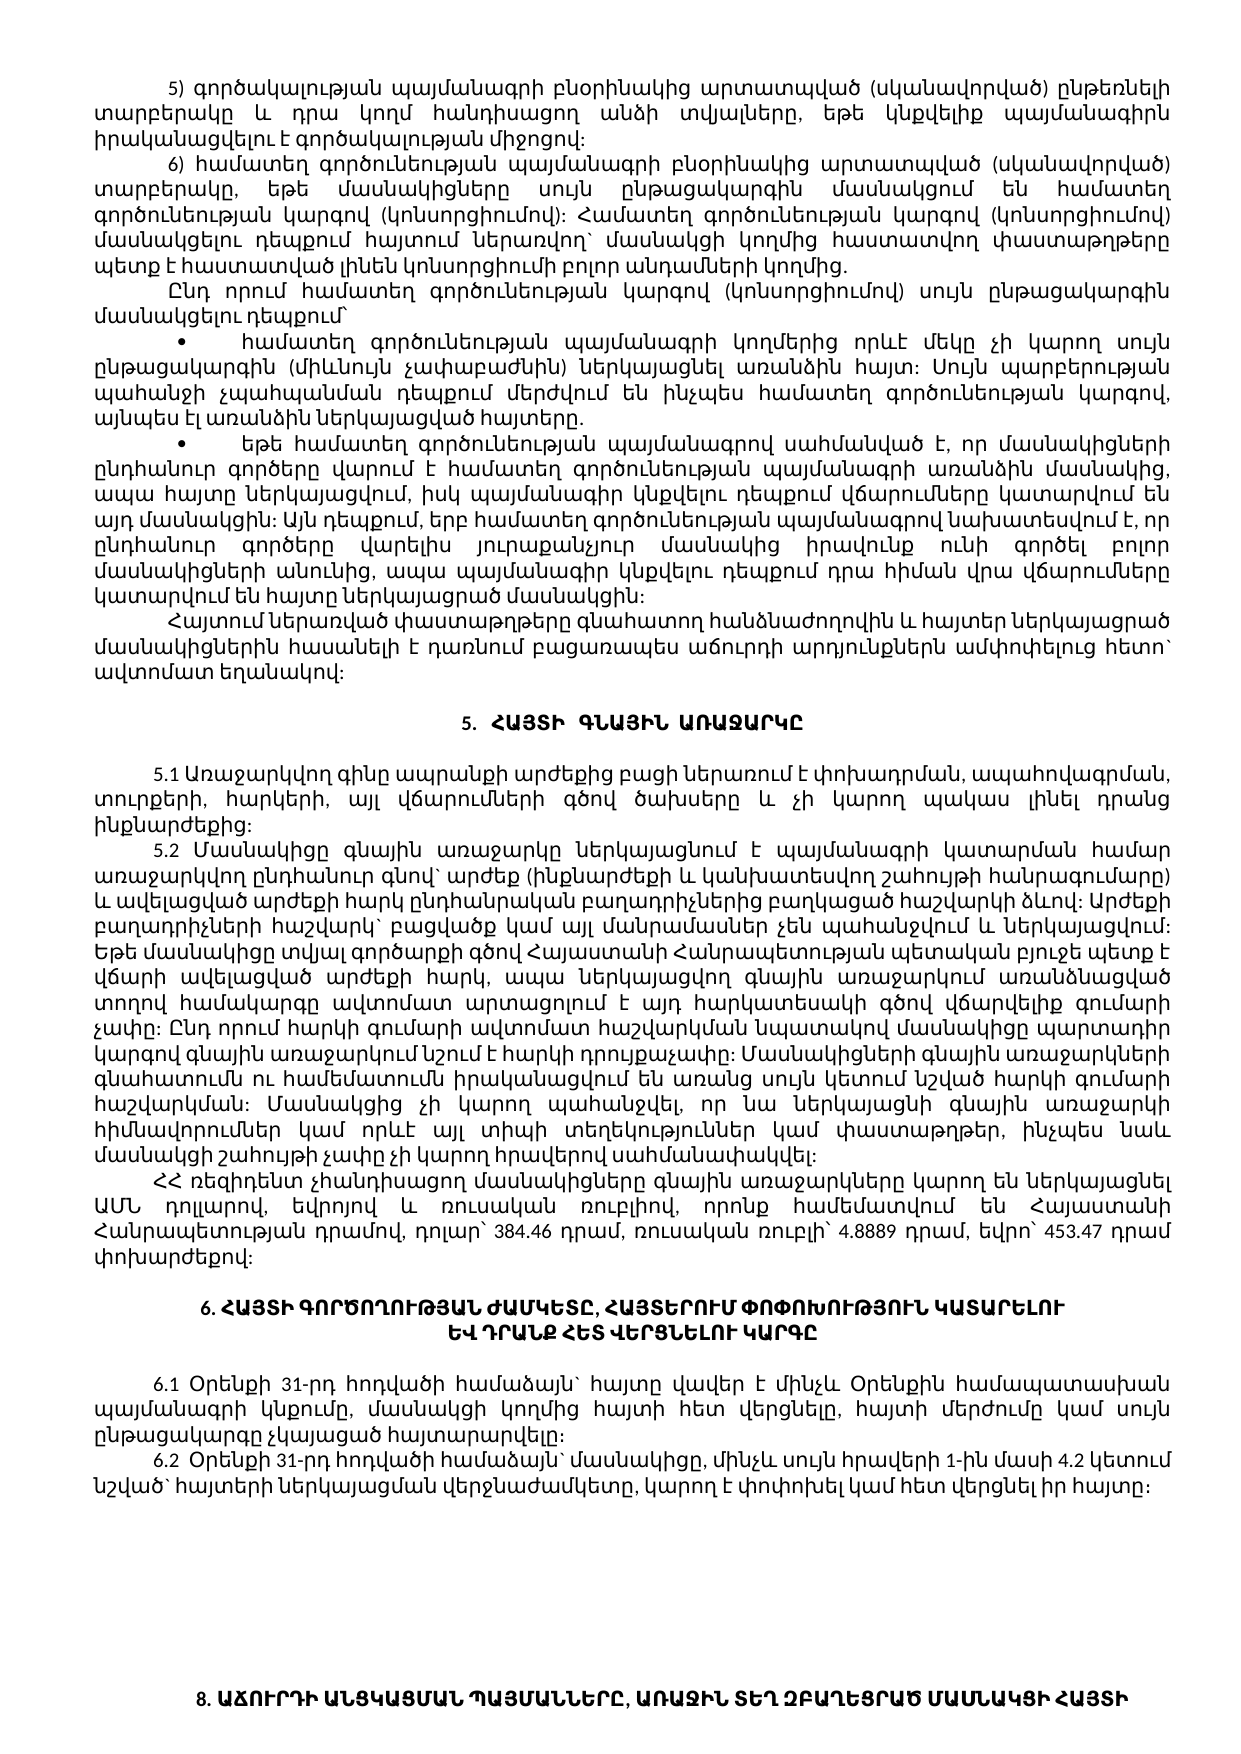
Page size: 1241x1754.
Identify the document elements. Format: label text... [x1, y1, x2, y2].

text ԵՎ ԴՐԱՆՔ ՀԵՏ ՎԵՐՑՆԵԼՈՒ ԿԱՐԳԸ [94, 1320, 1171, 1346]
list համատեղ գործունեության պայմանագրի կողմերից որևէ մեկը չի կարող սույն ընթացակարգին (միևնույն չափաբաժնին) ներկայացնել առանձին հայտ: Սույն պարբերության պահանջի չպահպանման դեպքում մերժվում են ինչպես համատեղ գործունեության կարգով, այնպես էլ առանձին ներկայացված հայտերը. [94, 329, 1171, 431]
text 5. ՀԱՅՏԻ ԳՆԱՅԻՆ ԱՌԱՋԱՐԿԸ [94, 710, 1171, 736]
text Ընդ որում համատեղ գործունեության կարգով (կոնսորցիումով) սույն ընթացակարգին մասնակցելու դեպքում՝ [94, 278, 1171, 329]
text 6) համատեղ գործունեության պայմանագրի բնօրինակից արտատպված (սկանավորված) տարբերակը, եթե մասնակիցները սույն ընթացակարգին մասնակցում են համատեղ գործունեության կարգով (կոնսորցիումով): Համատեղ գործունեության կարգով (կոնսորցիումով) մասնակցելու դեպքում հայտում ներառվող` մասնակցի կողմից հաստատվող փաստաթղթերը պետք է հաստատված լինեն կոնսորցիումի բոլոր անդամների կողմից. [94, 151, 1171, 278]
text Հայտում ներառված փաստաթղթերը գնահատող հանձնաժողովին և հայտեր ներկայացրած մասնակիցներին հասանելի է դառնում բացառապես աճուրդի արդյունքներն ամփոփելուց հետո` ավտոմատ եղանակով: [94, 609, 1171, 685]
text 5.2 Մասնակիցը գնային առաջարկը ներկայացնում է պայմանագրի կատարման համար առաջարկվող ընդհանուր գնով` արժեք (ինքնարժեքի և կանխատեսվող շահույթի հանրագումարը) և ավելացված արժեքի հարկ ընդհանրական բաղադրիչներից բաղկացած հաշվարկի ձևով: Արժեքի բաղադրիչների հաշվարկ` բացվածք կամ այլ մանրամասներ չեն պահանջվում և ներկայացվում: Եթե մասնակիցը տվյալ գործարքի գծով Հայաստանի Հանրապետության պետական բյուջե պետք է վճարի ավելացված արժեքի հարկ, ապա ներկայացվող գնային առաջարկում առանձնացված տողով համակարգը ավտոմատ արտացոլում է այդ հարկատեսակի գծով վճարվելիք գումարի չափը: Ընդ որում հարկի գումարի ավտոմատ հաշվարկման նպատակով մասնակիցը պարտադիր կարգով գնային առաջարկում նշում է հարկի դրույքաչափը: Մասնակիցների գնային առաջարկների գնահատումն ու համեմատումն իրականացվում են առանց սույն կետում նշված հարկի գումարի հաշվարկման: Մասնակցից չի կարող պահանջվել, որ նա ներկայացնի գնային առաջարկի հիմնավորումներ կամ որևէ այլ տիպի տեղեկություններ կամ փաստաթղթեր, ինչպես նաև մասնակցի շահույթի չափը չի կարող հրավերով սահմանափակվել: [94, 837, 1171, 1168]
list եթե համատեղ գործունեության պայմանագրով սահմանված է, որ մասնակիցների ընդհանուր գործերը վարում է համատեղ գործունեության պայմանագրի առանձին մասնակից, ապա հայտը ներկայացվում, իսկ պայմանագիր կնքվելու դեպքում վճարումները կատարվում են այդ մասնակցին: Այն դեպքում, երբ համատեղ գործունեության պայմանագրով նախատեսվում է, որ ընդհանուր գործերը վարելիս յուրաքանչյուր մասնակից իրավունք ունի գործել բոլոր մասնակիցների անունից, ապա պայմանագիր կնքվելու դեպքում դրա հիման վրա վճարումները կատարվում են հայտը ներկայացրած մասնակցին: [94, 431, 1171, 609]
text 8. ԱՃՈՒՐԴԻ ԱՆՑԿԱՑՄԱՆ ՊԱՅՄԱՆՆԵՐԸ, ԱՌԱՋԻՆ ՏԵՂ ԶԲԱՂԵՑՐԱԾ ՄԱՍՆԱԿՑԻ ՀԱՅՏԻ [94, 1686, 1171, 1712]
text 6.1 Օրենքի 31-րդ հոդվածի համաձայն` հայտը վավեր է մինչև Օրենքին համապատասխան պայմանագրի կնքումը, մասնակցի կողմից հայտի հետ վերցնելը, հայտի մերժումը կամ սույն ընթացակարգը չկայացած հայտարարվելը։ [94, 1371, 1171, 1447]
text 5) գործակալության պայմանագրի բնօրինակից արտատպված (սկանավորված) ընթեռնելի տարբերակը և դրա կողմ հանդիսացող անձի տվյալները, եթե կնքվելիք պայմանագիրն իրականացվելու է գործակալության միջոցով: [94, 75, 1171, 151]
text 6. ՀԱՅՏԻ ԳՈՐԾՈՂՈՒԹՅԱՆ ԺԱՄԿԵՏԸ, ՀԱՅՏԵՐՈՒՄ ՓՈՓՈԽՈՒԹՅՈՒՆ ԿԱՏԱՐԵԼՈՒ [94, 1295, 1171, 1320]
text ՀՀ ռեզիդենտ չհանդիսացող մասնակիցները գնային առաջարկները կարող են ներկայացնել ԱՄՆ դոլլարով, եվրոյով և ռուսական ռուբլիով, որոնք համեմատվում են Հայաստանի Հանրապետության դրամով, դոլար՝ 384.46 դրամ, ռուսական ռուբլի՝ 4.8889 դրամ, եվրո՝ 453.47 դրամ փոխարժեքով: [94, 1168, 1171, 1269]
text 5.1 Առաջարկվող գինը ապրանքի արժեքից բացի ներառում է փոխադրման, ապահովագրման, տուրքերի, հարկերի, այլ վճարումների գծով ծախսերը և չի կարող պակաս լինել դրանց ինքնարժեքից: [94, 761, 1171, 837]
text 6.2 Օրենքի 31-րդ հոդվածի համաձայն` մասնակիցը, մինչև սույն հրավերի 1-ին մասի 4.2 կետում նշված` հայտերի ներկայացման վերջնաժամկետը, կարող է փոփոխել կամ հետ վերցնել իր հայտը։ [94, 1447, 1171, 1498]
